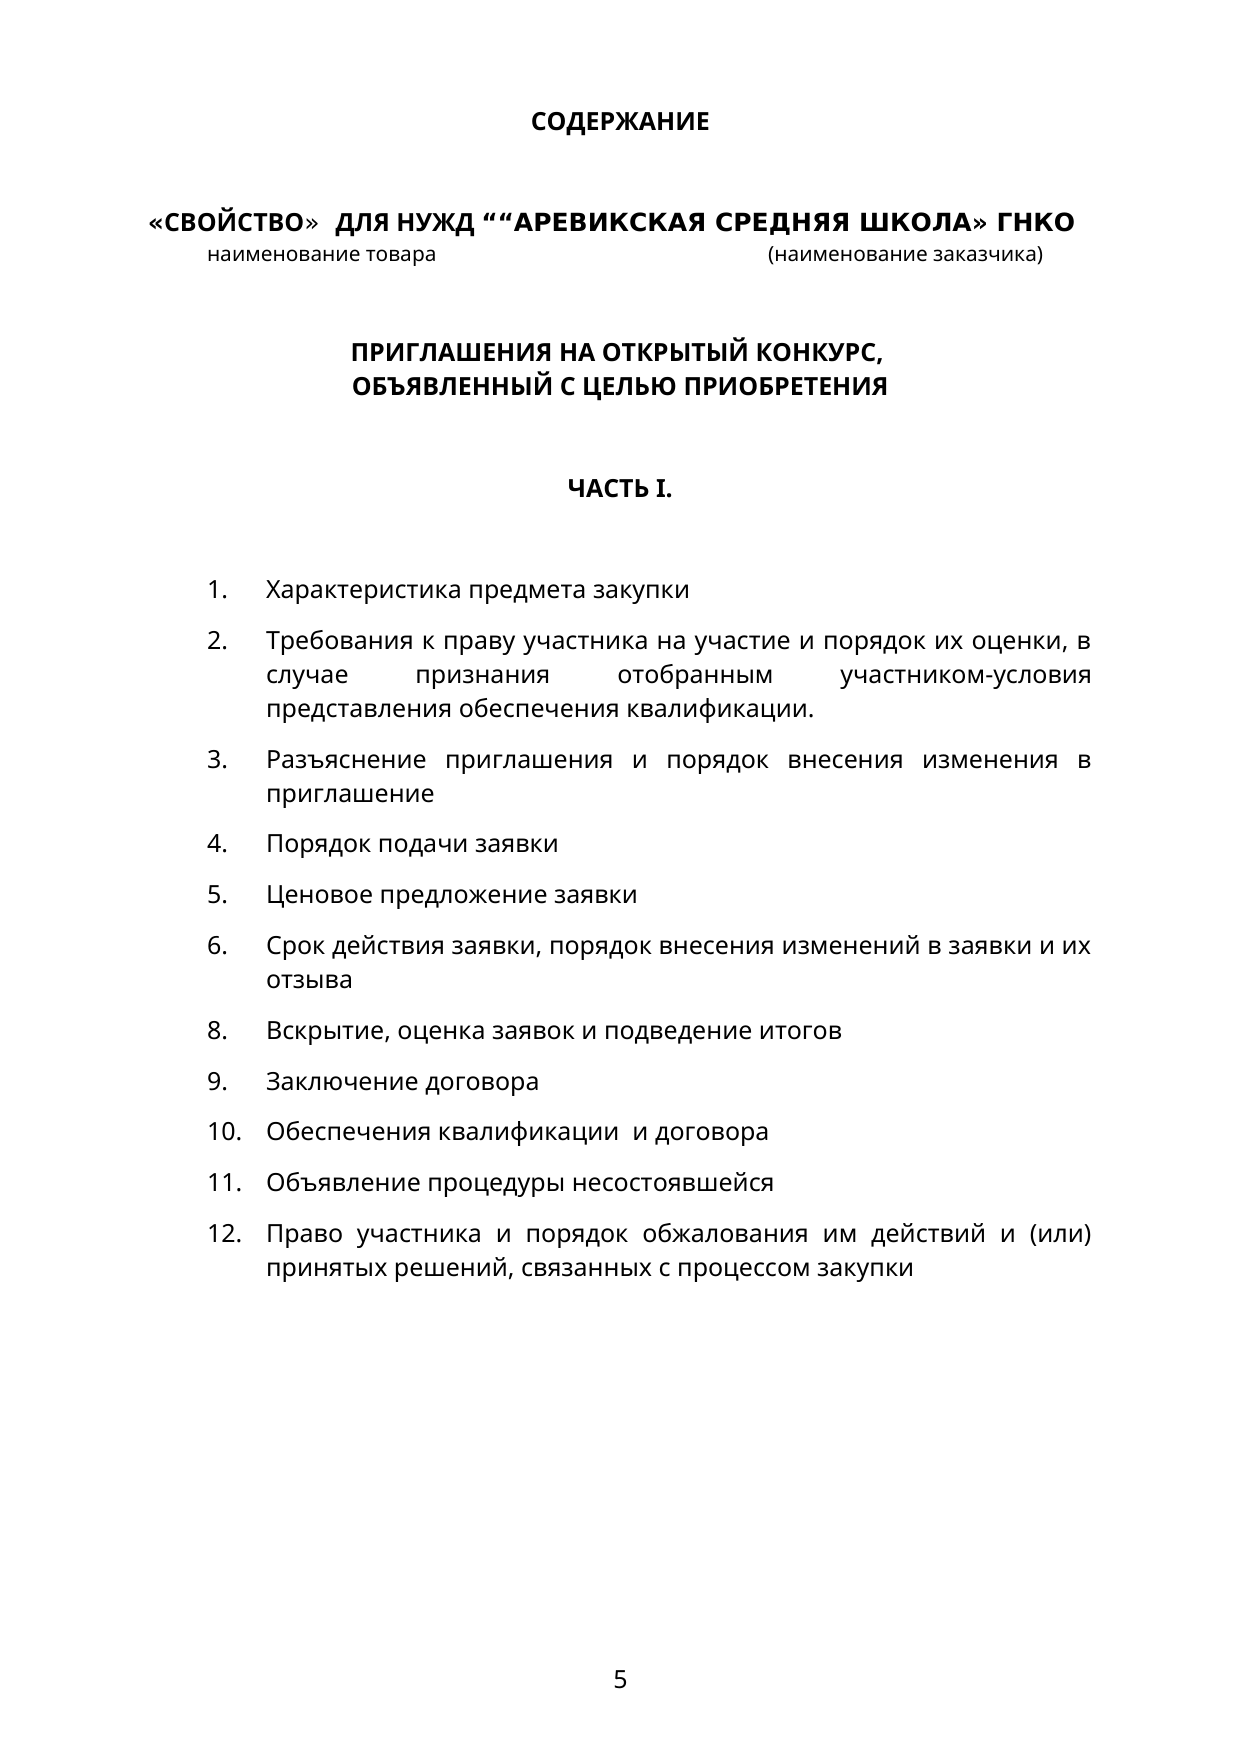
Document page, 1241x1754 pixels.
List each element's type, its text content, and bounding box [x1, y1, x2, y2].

text СОДЕРЖАНИЕ [148, 103, 1092, 137]
text «СВОЙСТВО» ДЛЯ НУЖД ““АРЕВИКСКАЯ СРЕДНЯЯ ШКОЛА» ГНКО [148, 205, 1092, 239]
text наименование товара (наименование заказчика) [148, 239, 1092, 267]
text 12. Право участника и порядок обжалования им действий и (или) принятых решений, связанных с процессом закупки [207, 1215, 1092, 1283]
text 3. Разъяснение приглашения и порядок внесения изменения в приглашение [207, 741, 1092, 809]
text 11. Объявление процедуры несостоявшейся [207, 1164, 1092, 1199]
text 5. Ценовое предложение заявки [207, 877, 1092, 911]
text 6. Срок действия заявки, порядок внесения изменений в заявки и их отзыва [207, 928, 1092, 996]
text ПРИГЛАШЕНИЯ НА ОТКРЫТЫЙ КОНКУРС, ОБЪЯВЛЕННЫЙ С ЦЕЛЬЮ ПРИОБРЕТЕНИЯ [148, 335, 1092, 403]
text 2. Требования к праву участника на участие и порядок их оценки, в случае признания отобранным участником-условия представления обеспечения квалификации. [207, 622, 1092, 725]
text 1. Характеристика предмета закупки [207, 572, 1092, 606]
text 9. Заключение договора [207, 1063, 1092, 1097]
text ЧАСТЬ I. [148, 470, 1092, 504]
text 4. Порядок подачи заявки [207, 826, 1092, 860]
text 10. Обеспечения квалификации и договора [207, 1114, 1092, 1148]
text 8. Вскрытие, оценка заявок и подведение итогов [207, 1012, 1092, 1046]
